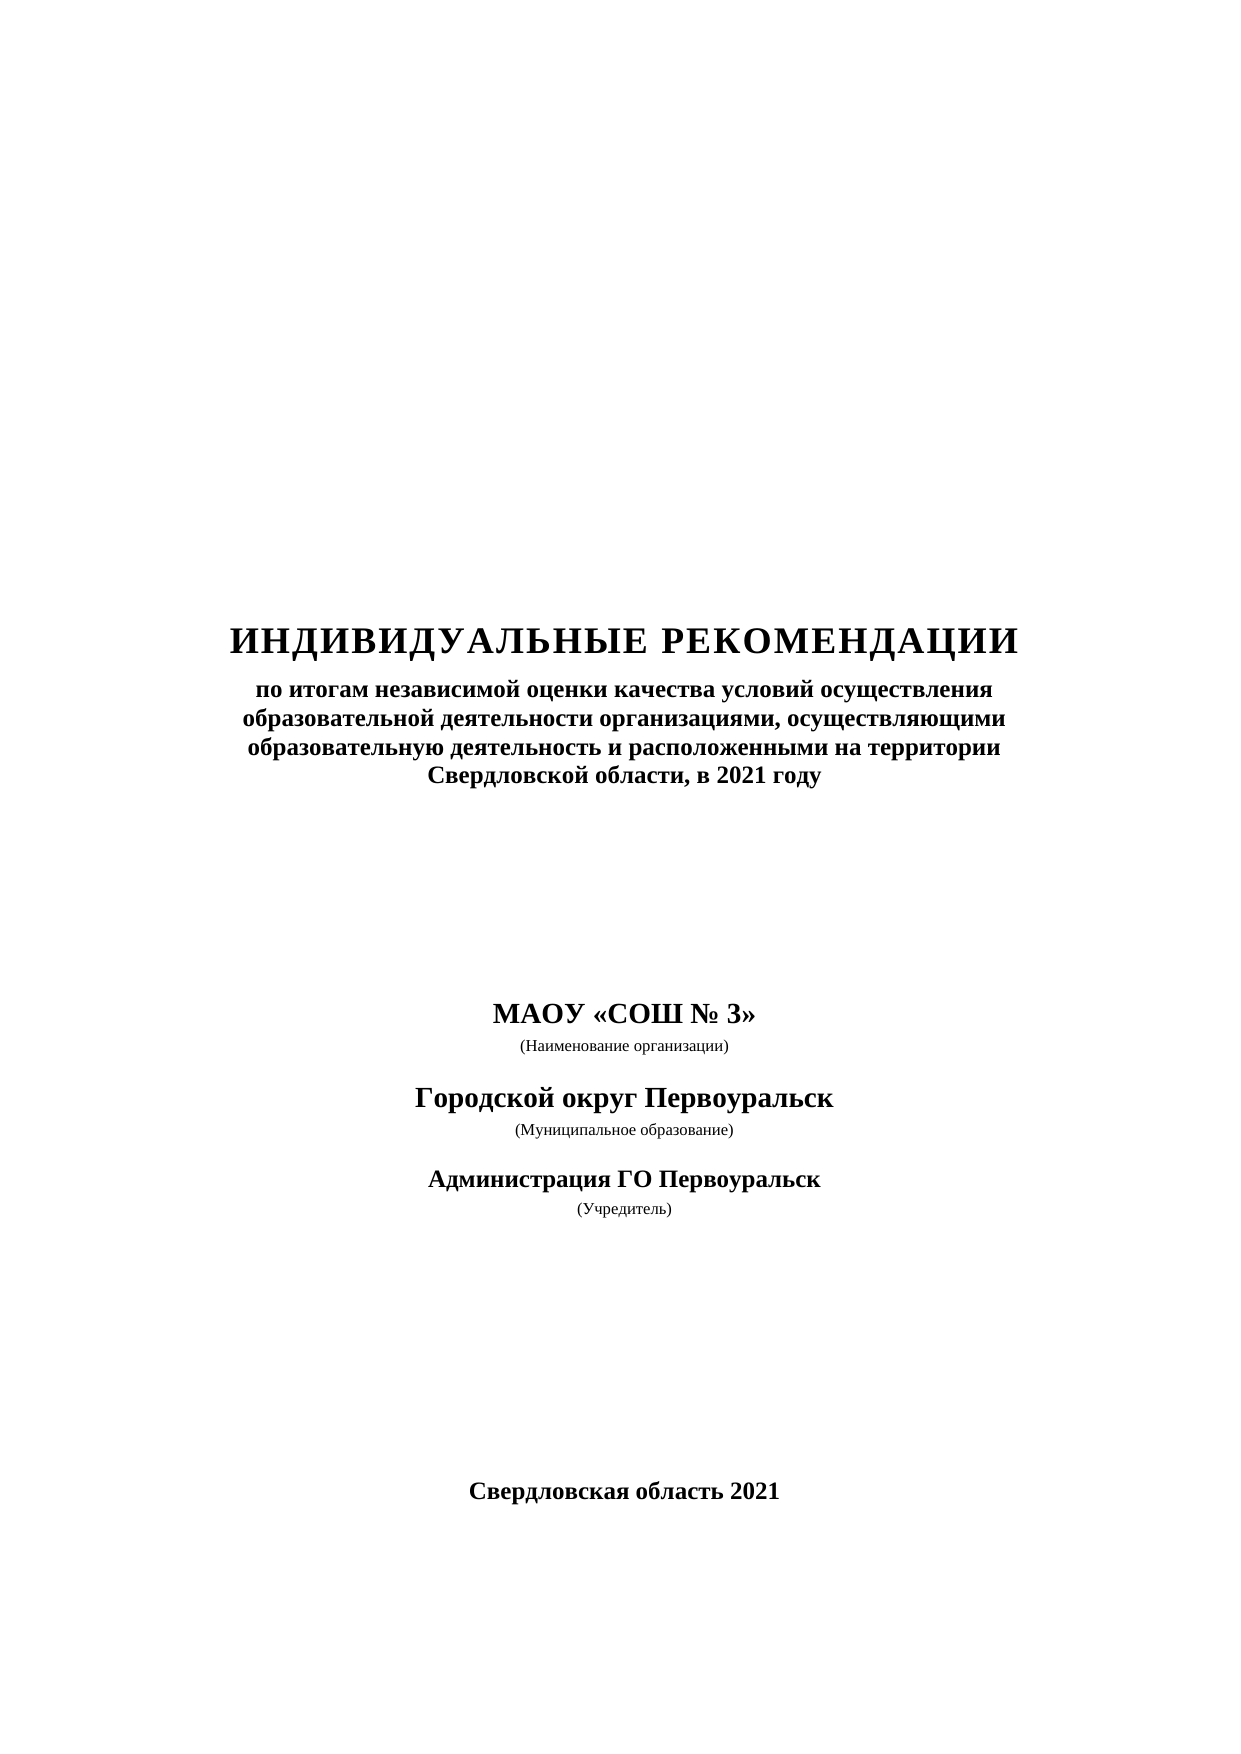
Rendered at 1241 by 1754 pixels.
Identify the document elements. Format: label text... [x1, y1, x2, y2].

text (Учредитель) [177, 1199, 1071, 1218]
text Администрация ГО Первоуральск [177, 1164, 1071, 1193]
text (Наименование организации) [177, 1036, 1071, 1055]
text ИНДИВИДУАЛЬНЫЕ РЕКОМЕНДАЦИИ [177, 619, 1071, 662]
text по итогам независимой оценки качества условий осуществления образовательной деятельности организациями, осуществляющими образовательную деятельность и расположенными на территории Свердловской области, в 2021 году [177, 674, 1071, 789]
text МАОУ «СОШ № 3» [177, 996, 1071, 1030]
text (Муниципальное образование) [177, 1120, 1071, 1139]
text Свердловская область 2021 [177, 1476, 1071, 1505]
text Городской округ Первоуральск [177, 1080, 1071, 1114]
